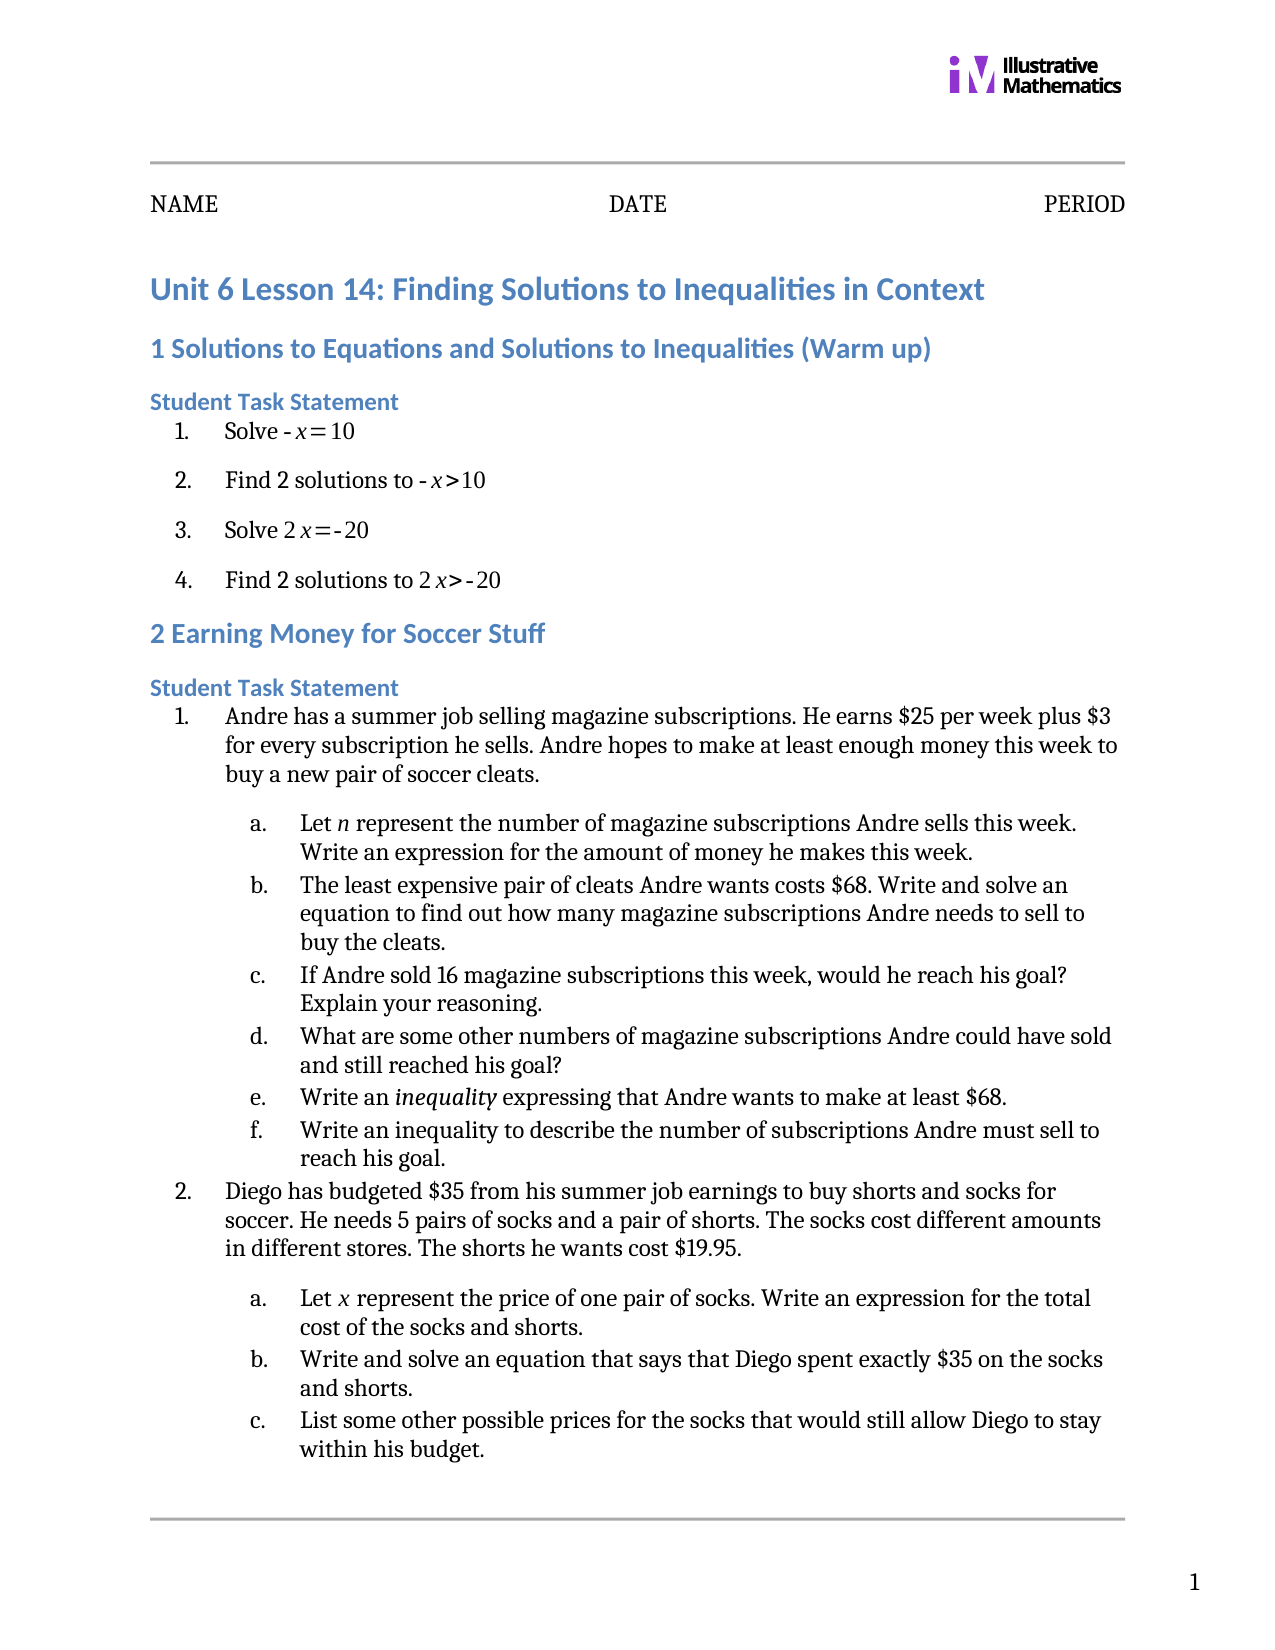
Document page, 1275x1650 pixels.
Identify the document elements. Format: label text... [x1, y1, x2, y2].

list Let represent the price of one pair of socks. Write an expression for the total cost of the socks and shorts. [250, 1284, 1125, 1341]
list Diego has budgeted $35 from his summer job earnings to buy shorts and socks for soccer. He needs 5 pairs of socks and a pair of shorts. The socks cost different amounts in different stores. The shorts he wants cost $19.95. [175, 1177, 1125, 1263]
list Write and solve an equation that says that Diego spent exactly $35 on the socks and shorts. [250, 1345, 1125, 1403]
list Write an inequality expressing that Andre wants to make at least $68. [250, 1083, 1125, 1112]
list The least expensive pair of cleats Andre wants costs $68. Write and solve an equation to find out how many magazine subscriptions Andre needs to sell to buy the cleats. [250, 871, 1125, 957]
list If Andre sold 16 magazine subscriptions this week, would he reach his goal? Explain your reasoning. [250, 961, 1125, 1018]
list Let represent the number of magazine subscriptions Andre sells this week. Write an expression for the amount of money he makes this week. [250, 809, 1125, 867]
list Find 2 solutions to [175, 466, 1125, 495]
subtitle 1 Solutions to Equations and Solutions to Inequalities (Warm up) [150, 330, 1125, 366]
list Solve [175, 516, 1125, 545]
picture [949, 55, 1121, 93]
subtitle Unit 6 Lesson 14: Finding Solutions to Inequalities in Context [150, 268, 1125, 309]
list List some other possible prices for the socks that would still allow Diego to stay within his budget. [250, 1406, 1125, 1464]
list What are some other numbers of magazine subscriptions Andre could have sold and still reached his goal? [250, 1022, 1125, 1079]
subtitle Student Task Statement [150, 672, 1125, 702]
list Andre has a summer job selling magazine subscriptions. He earns $25 per week plus $3 for every subscription he sells. Andre hopes to make at least enough money this week to buy a new pair of soccer cleats. [175, 702, 1125, 788]
subtitle Student Task Statement [150, 386, 1125, 417]
list Solve [175, 417, 1125, 446]
list Find 2 solutions to [175, 566, 1125, 594]
subtitle 2 Earning Money for Soccer Stuff [150, 615, 1125, 651]
list Write an inequality to describe the number of subscriptions Andre must sell to reach his goal. [250, 1116, 1125, 1173]
